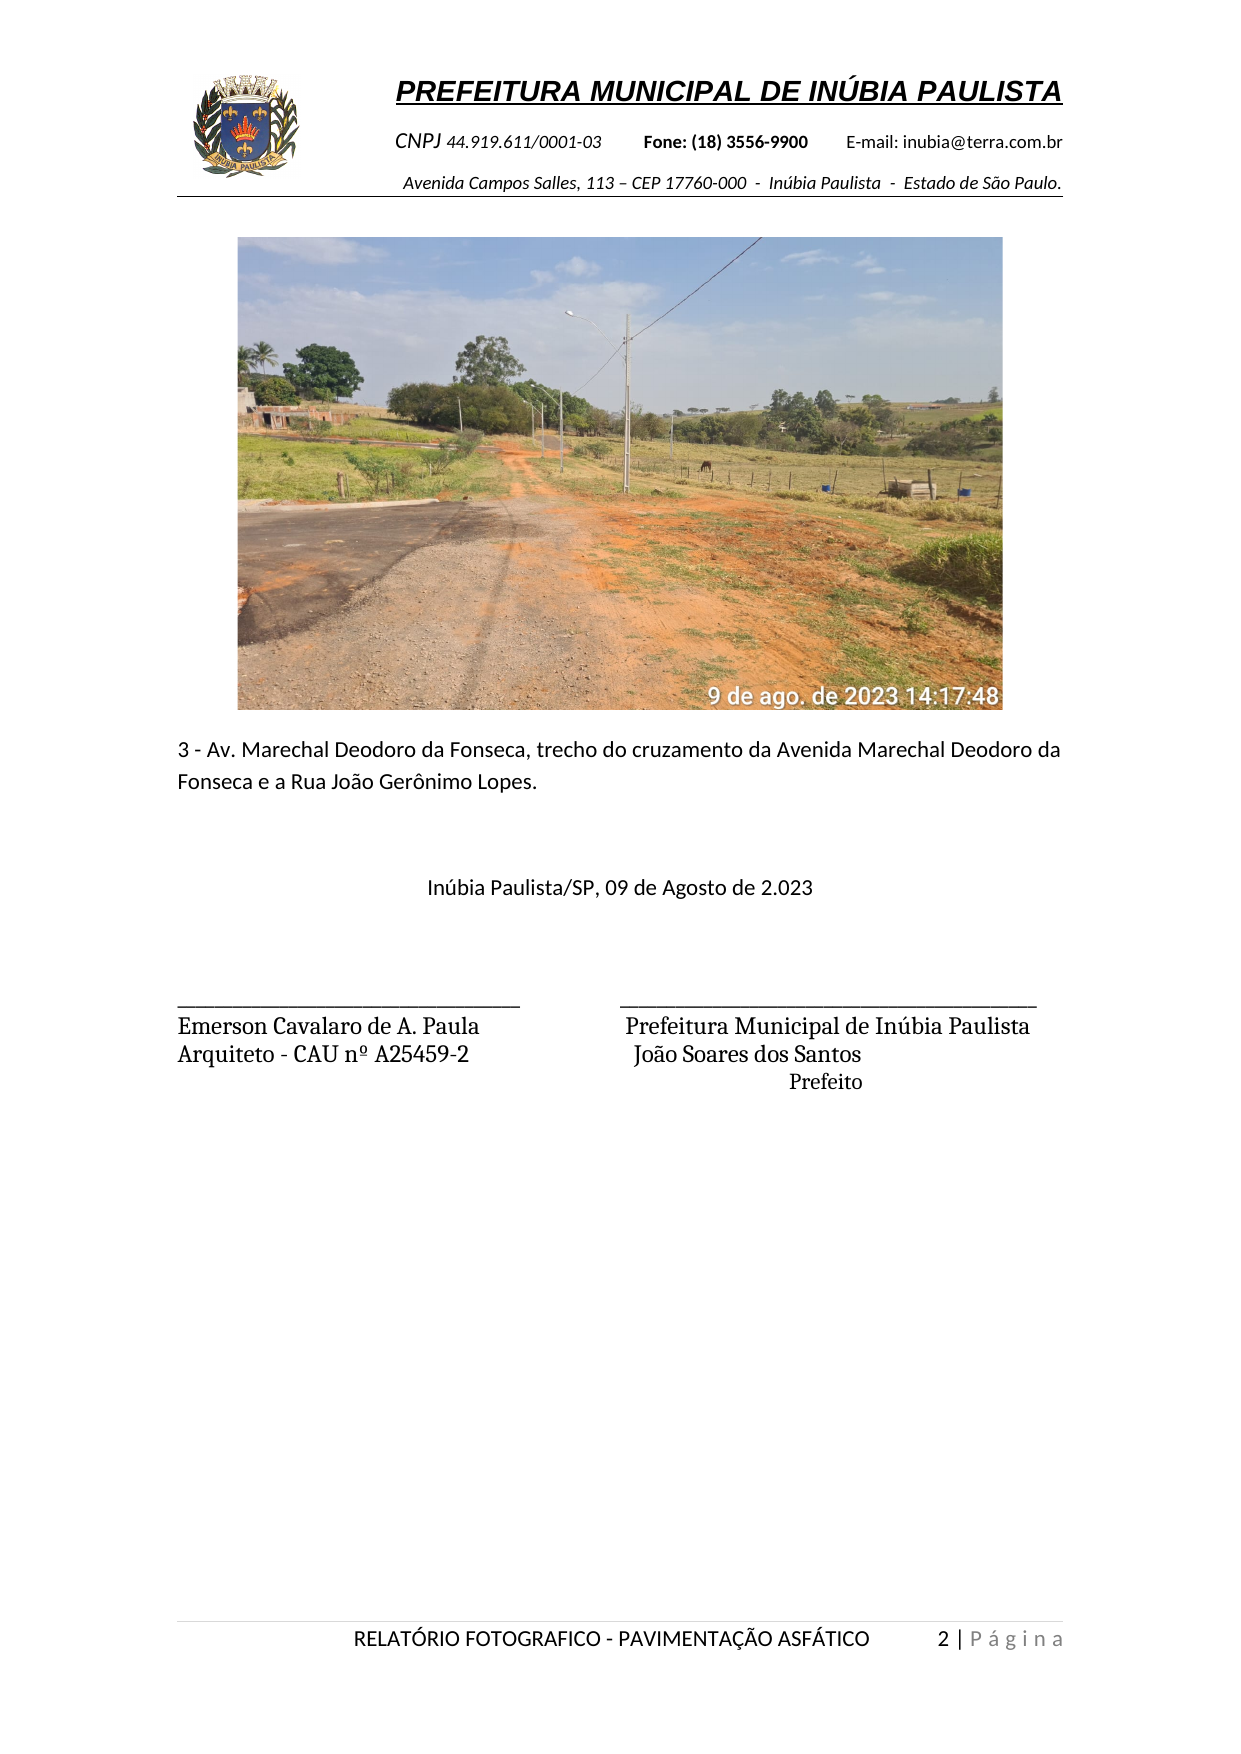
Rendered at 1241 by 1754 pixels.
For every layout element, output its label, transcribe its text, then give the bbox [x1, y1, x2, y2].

picture [193, 74, 301, 179]
text _____________________________________ _____________________________________________ [177, 983, 1063, 1012]
text Arquiteto - CAU nº A25459-2 João Soares dos Santos [177, 1040, 1063, 1069]
text Inúbia Paulista/SP, 09 de Agosto de 2.023 [177, 873, 1063, 901]
picture [237, 237, 1003, 710]
text 3 - Av. Marechal Deodoro da Fonseca, trecho do cruzamento da Avenida Marechal Deodoro da Fonseca e a Rua João Gerônimo Lopes. [177, 735, 1063, 795]
text Emerson Cavalaro de A. Paula Prefeitura Municipal de Inúbia Paulista [177, 1012, 1063, 1040]
text Prefeito [177, 1069, 1063, 1096]
